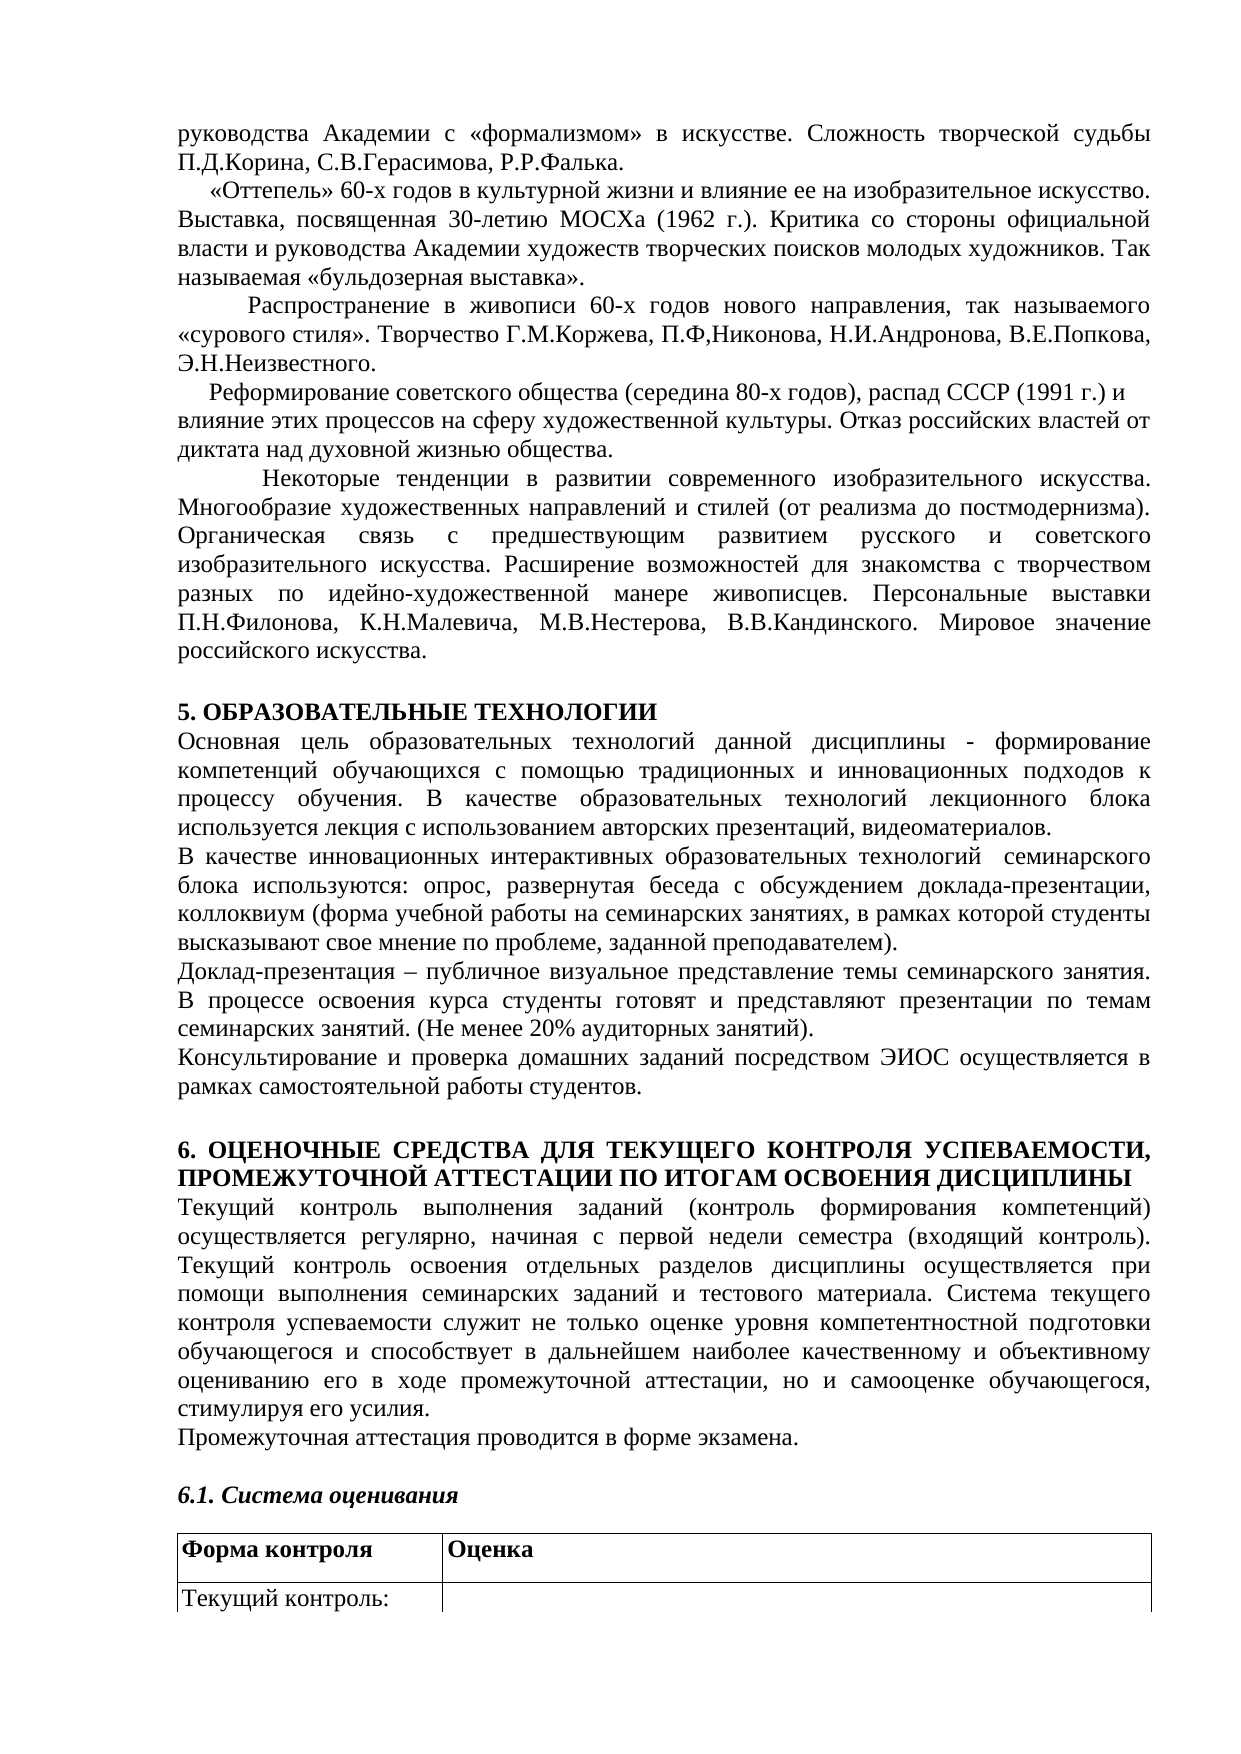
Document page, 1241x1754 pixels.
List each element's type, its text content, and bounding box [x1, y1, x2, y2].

text Доклад-презентация – публичное визуальное представление темы семинарского занятия. В процессе освоения курса студенты готовят и представляют презентации по темам семинарских занятий. (Не менее 20% аудиторных занятий). [177, 956, 1152, 1042]
text «Оттепель» 60-х годов в культурной жизни и влияние ее на изобразительное искусство. Выставка, посвященная 30-летию МОСХа (1962 г.). Критика со стороны официальной власти и руководства Академии художеств творческих поисков молодых художников. Так называемая «бульдозерная выставка». [177, 176, 1152, 291]
table_header Форма контроля [178, 1534, 442, 1582]
table_cell Текущий контроль: [178, 1583, 442, 1612]
text 5. ОБРАЗОВАТЕЛЬНЫЕ ТЕХНОЛОГИИ [177, 697, 1152, 726]
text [177, 118, 1152, 176]
table_cell [443, 1583, 1151, 1612]
text В качестве инновационных интерактивных образовательных технологий семинарского блока используются: опрос, развернутая беседа с обсуждением доклада-презентации, коллоквиум (форма учебной работы на семинарских занятиях, в рамках которой студенты высказывают свое мнение по проблеме, заданной преподавателем). [177, 841, 1152, 956]
text влияние этих процессов на сферу художественной культуры. Отказ российских властей от диктата над духовной жизнью общества. [177, 406, 1152, 463]
text Реформирование советского общества (середина 80-х годов), распад СССР (1991 г.) и [177, 377, 1152, 406]
text 6.1. Система оценивания [177, 1480, 1152, 1508]
text Основная цель образовательных технологий данной дисциплины - формирование компетенций обучающихся с помощью традиционных и инновационных подходов к процессу обучения. В качестве образовательных технологий лекционного блока используется лекция с использованием авторских презентаций, видеоматериалов. [177, 726, 1152, 841]
table_header Оценка [443, 1534, 1151, 1582]
text Некоторые тенденции в развитии современного изобразительного искусства. Многообразие художественных направлений и стилей (от реализма до постмодернизма). Органическая связь с предшествующим развитием русского и советского изобразительного искусства. Расширение возможностей для знакомства с творчеством разных по идейно-художественной манере живописцев. Персональные выставки П.Н.Филонова, К.Н.Малевича, М.В.Нестерова, В.В.Кандинского. Мировое значение российского искусства. [177, 463, 1152, 664]
text 6. ОЦЕНОЧНЫЕ СРЕДСТВА ДЛЯ ТЕКУЩЕГО КОНТРОЛЯ УСПЕВАЕМОСТИ, ПРОМЕЖУТОЧНОЙ АТТЕСТАЦИИ ПО ИТОГАМ ОСВОЕНИЯ ДИСЦИПЛИНЫ [177, 1135, 1152, 1192]
text Распространение в живописи 60-х годов нового направления, так называемого «сурового стиля». Творчество Г.М.Коржева, П.Ф,Никонова, Н.И.Андронова, В.Е.Попкова, Э.Н.Неизвестного. [177, 291, 1152, 377]
text Текущий контроль выполнения заданий (контроль формирования компетенций) осуществляется регулярно, начиная с первой недели семестра (входящий контроль). Текущий контроль освоения отдельных разделов дисциплины осуществляется при помощи выполнения семинарских заданий и тестового материала. Система текущего контроля успеваемости служит не только оценке уровня компетентностной подготовки обучающегося и способствует в дальнейшем наиболее качественному и объективному оцениванию его в ходе промежуточной аттестации, но и самооценке обучающегося, стимулируя его усилия. [177, 1192, 1152, 1422]
text Промежуточная аттестация проводится в форме экзамена. [177, 1422, 1152, 1451]
text Консультирование и проверка домашних заданий посредством ЭИОС осуществляется в рамках самостоятельной работы студентов. [177, 1042, 1152, 1100]
